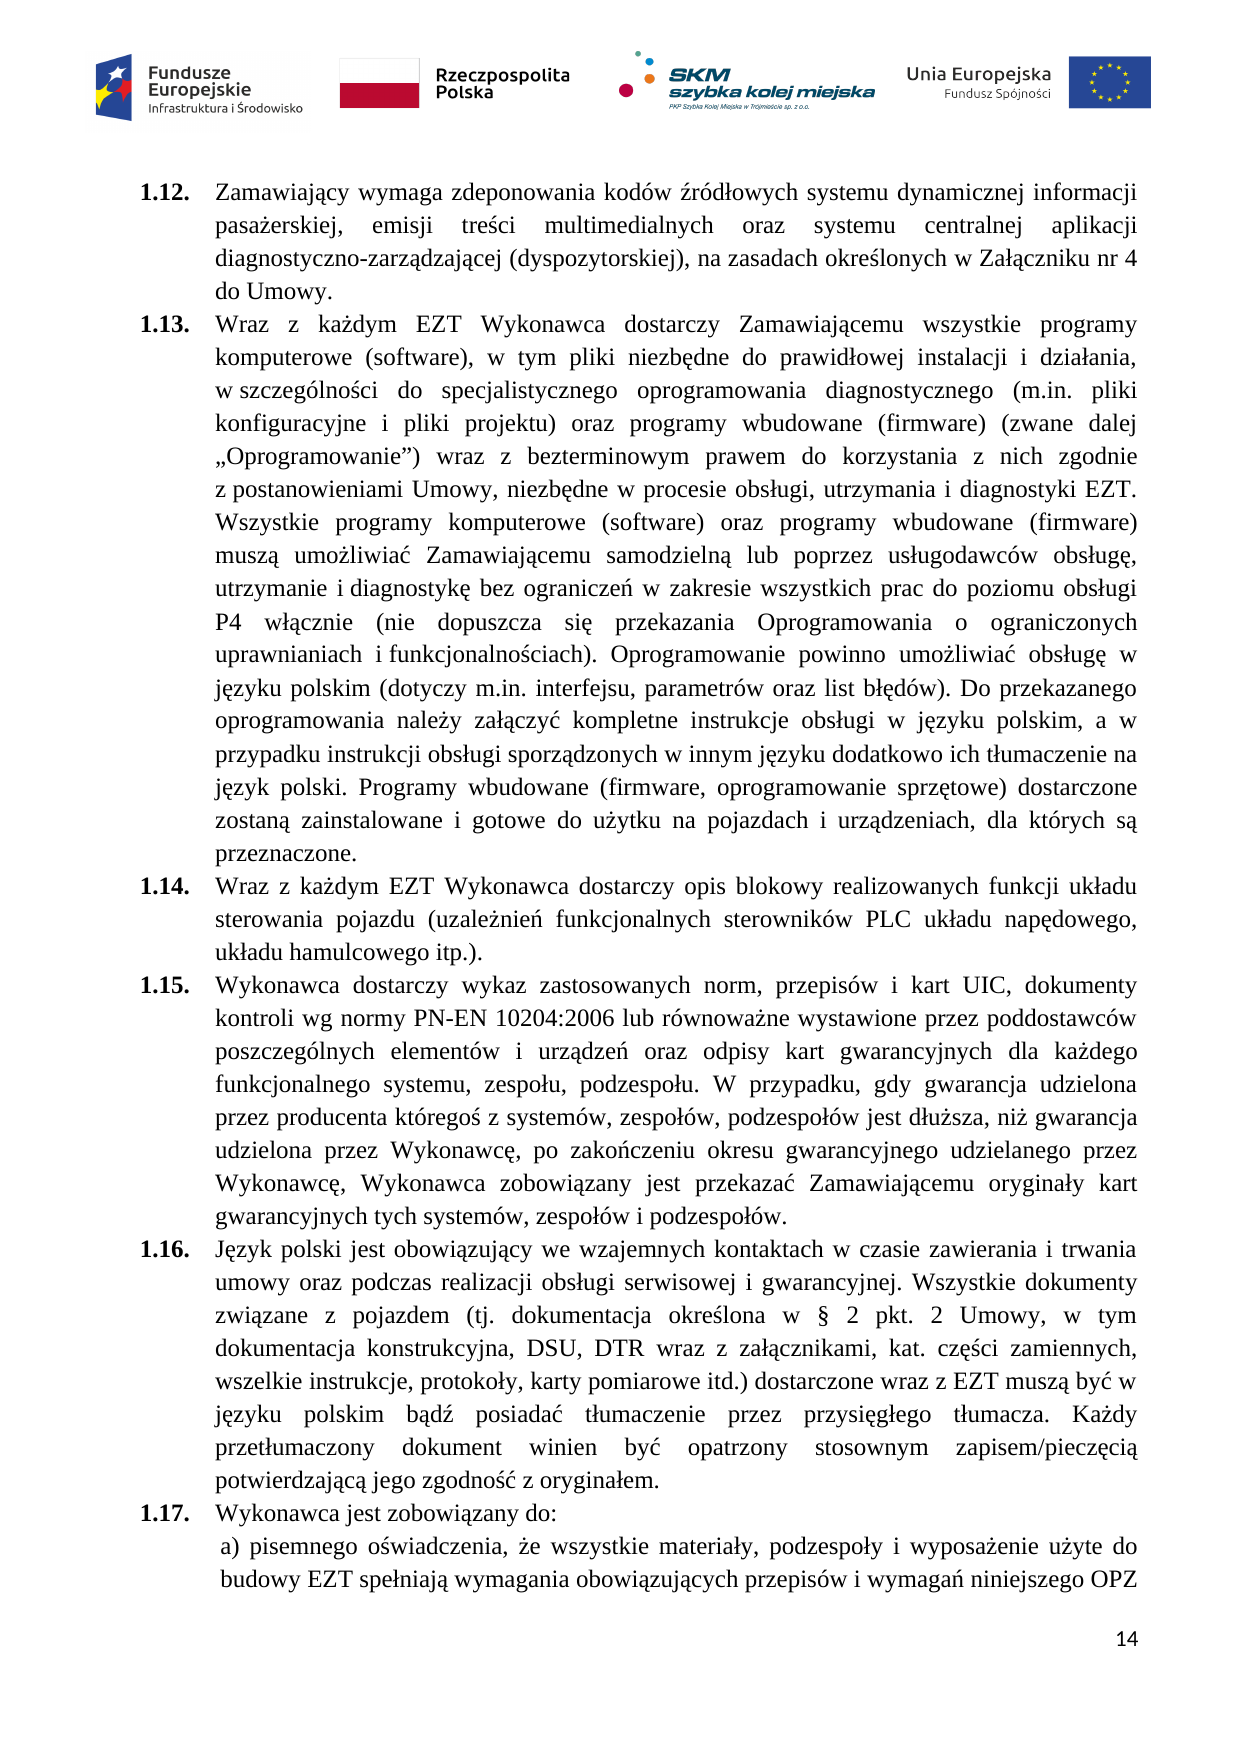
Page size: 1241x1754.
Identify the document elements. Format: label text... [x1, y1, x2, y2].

list Wykonawca jest zobowiązany do: [139, 1498, 1138, 1527]
list Wraz z każdym EZT Wykonawca dostarczy opis blokowy realizowanych funkcji układu sterowania pojazdu (uzależnień funkcjonalnych sterowników PLC układu napędowego, układu hamulcowego itp.). [139, 871, 1138, 966]
picture [889, 24, 1169, 141]
list Język polski jest obowiązujący we wzajemnych kontaktach w czasie zawierania i trwania umowy oraz podczas realizacji obsługi serwisowej i gwarancyjnej. Wszystkie dokumenty związane z pojazdem (tj. dokumentacja określona w § 2 pkt. 2 Umowy, w tym dokumentacja konstrukcyjna, DSU, DTR wraz z załącznikami, kat. części zamiennych, wszelkie instrukcje, protokoły, karty pomiarowe itd.) dostarczone wraz z EZT muszą być w języku polskim bądź posiadać tłumaczenie przez przysięgłego tłumacza. Każdy przetłumaczony dokument winien być opatrzony stosownym zapisem/pieczęcią potwierdzającą jego zgodność z oryginałem. [139, 1234, 1138, 1494]
picture [322, 41, 587, 125]
list Wraz z każdym EZT Wykonawca dostarczy Zamawiającemu wszystkie programy komputerowe (software), w tym pliki niezbędne do prawidłowej instalacji i działania, w szczególności do specjalistycznego oprogramowania diagnostycznego (m.in. pliki konfiguracyjne i pliki projektu) oraz programy wbudowane (firmware) (zwane dalej „Oprogramowanie”) wraz z bezterminowym prawem do korzystania z nich zgodnie z postanowieniami Umowy, niezbędne w procesie obsługi, utrzymania i diagnostyki EZT. Wszystkie programy komputerowe (software) oraz programy wbudowane (firmware) muszą umożliwiać Zamawiającemu samodzielną lub poprzez usługodawców obsługę, utrzymanie i diagnostykę bez ograniczeń w zakresie wszystkich prac do poziomu obsługi P4 włącznie (nie dopuszcza się przekazania Oprogramowania o ograniczonych uprawnianiach i funkcjonalnościach). Oprogramowanie powinno umożliwiać obsługę w języku polskim (dotyczy m.in. interfejsu, parametrów oraz list błędów). Do przekazanego oprogramowania należy załączyć kompletne instrukcje obsługi w języku polskim, a w przypadku instrukcji obsługi sporządzonych w innym języku dodatkowo ich tłumaczenie na język polski. Programy wbudowane (firmware, oprogramowanie sprzętowe) dostarczone zostaną zainstalowane i gotowe do użytku na pojazdach i urządzeniach, dla których są przeznaczone. [139, 309, 1138, 866]
list Wykonawca dostarczy wykaz zastosowanych norm, przepisów i kart UIC, dokumenty kontroli wg normy PN-EN 10204:2006 lub równoważne wystawione przez poddostawców poszczególnych elementów i urządzeń oraz odpisy kart gwarancyjnych dla każdego funkcjonalnego systemu, zespołu, podzespołu. W przypadku, gdy gwarancja udzielona przez producenta któregoś z systemów, zespołów, podzespołów jest dłuższa, niż gwarancja udzielona przez Wykonawcę, po zakończeniu okresu gwarancyjnego udzielanego przez Wykonawcę, Wykonawca zobowiązany jest przekazać Zamawiającemu oryginały kart gwarancyjnych tych systemów, zespołów i podzespołów. [139, 970, 1138, 1230]
list Zamawiający wymaga zdeponowania kodów źródłowych systemu dynamicznej informacji pasażerskiej, emisji treści multimedialnych oraz systemu centralnej aplikacji diagnostyczno-zarządzającej (dyspozytorskiej), na zasadach określonych w Załączniku nr 4 do Umowy. [139, 177, 1138, 305]
picture [619, 51, 875, 110]
picture [85, 51, 311, 133]
